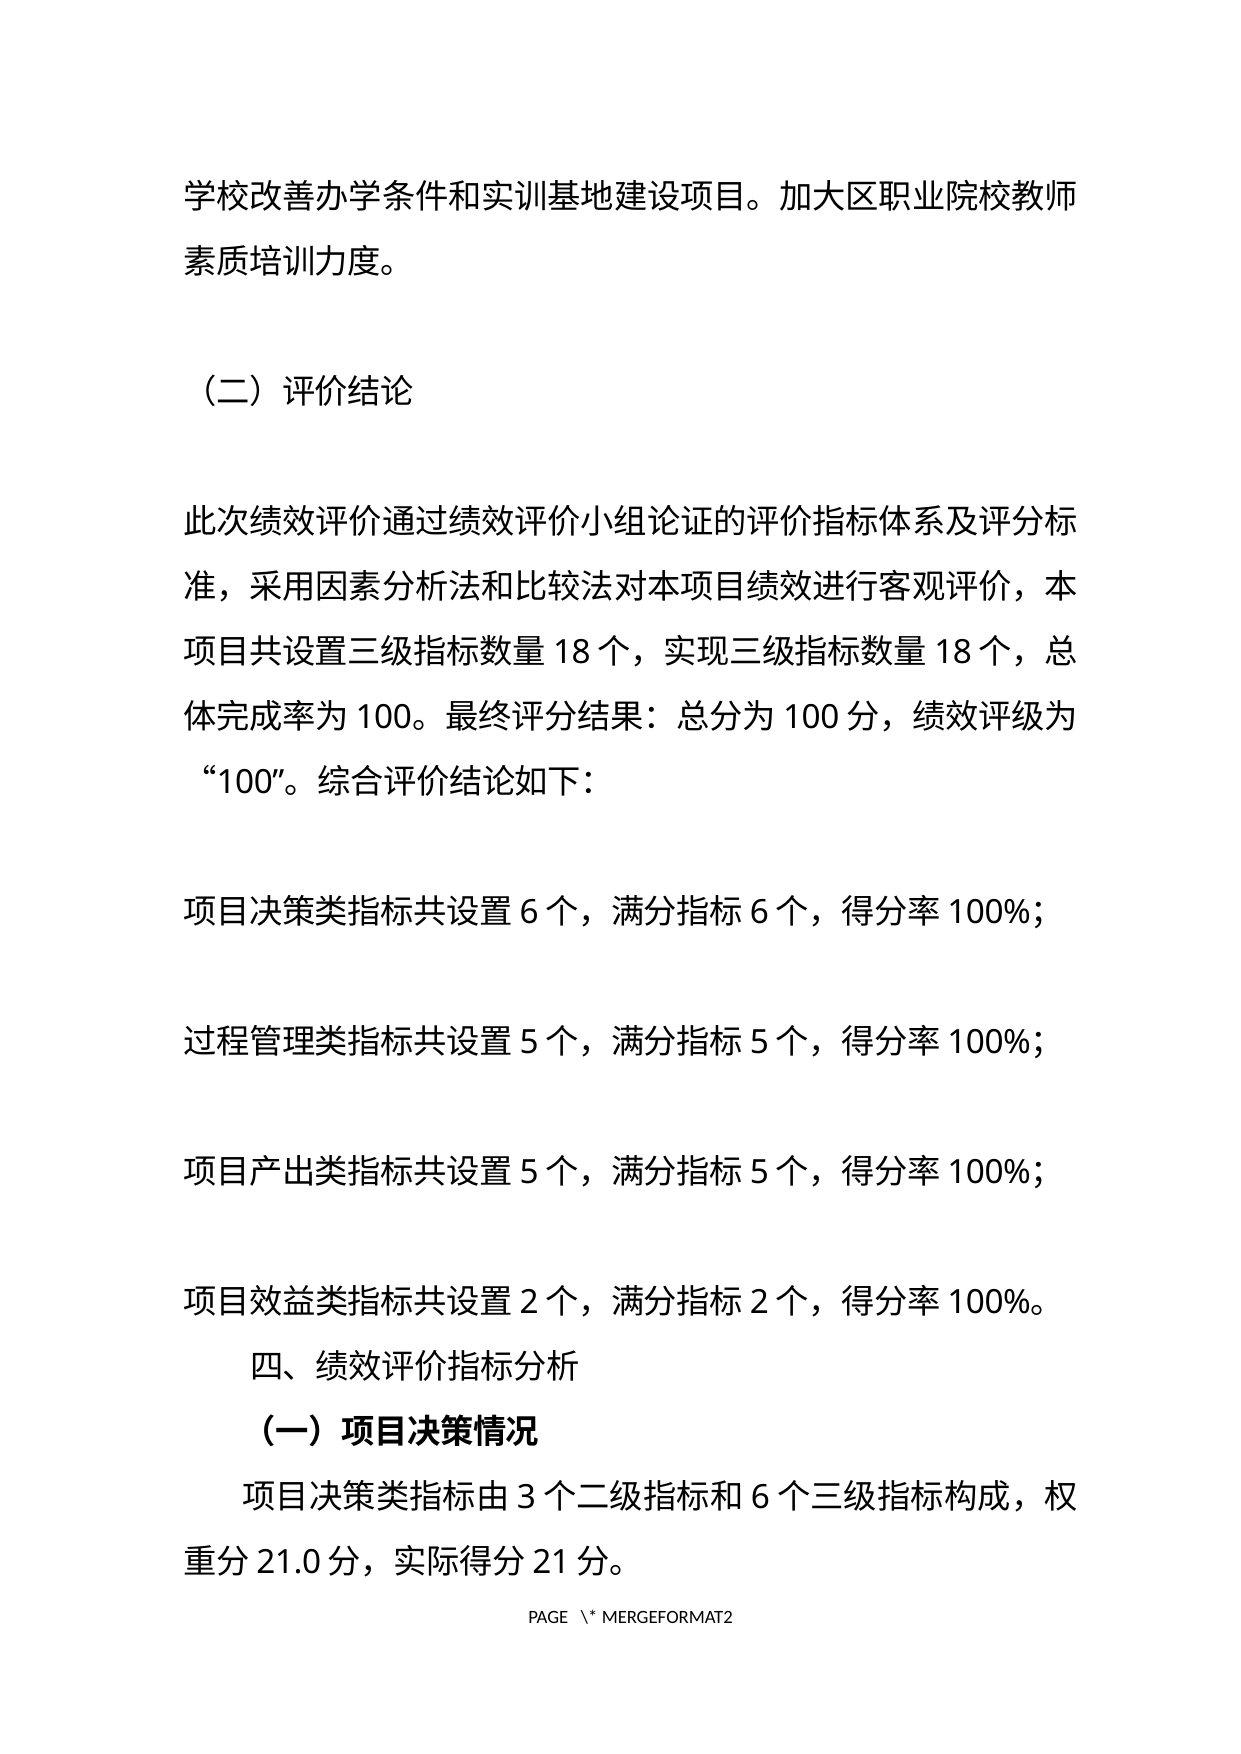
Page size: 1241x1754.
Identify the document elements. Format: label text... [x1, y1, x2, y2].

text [183, 162, 1078, 1332]
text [183, 1462, 1078, 1592]
text 四、绩效评价指标分析 [183, 1332, 1078, 1397]
text （一）项目决策情况 [183, 1397, 1078, 1462]
